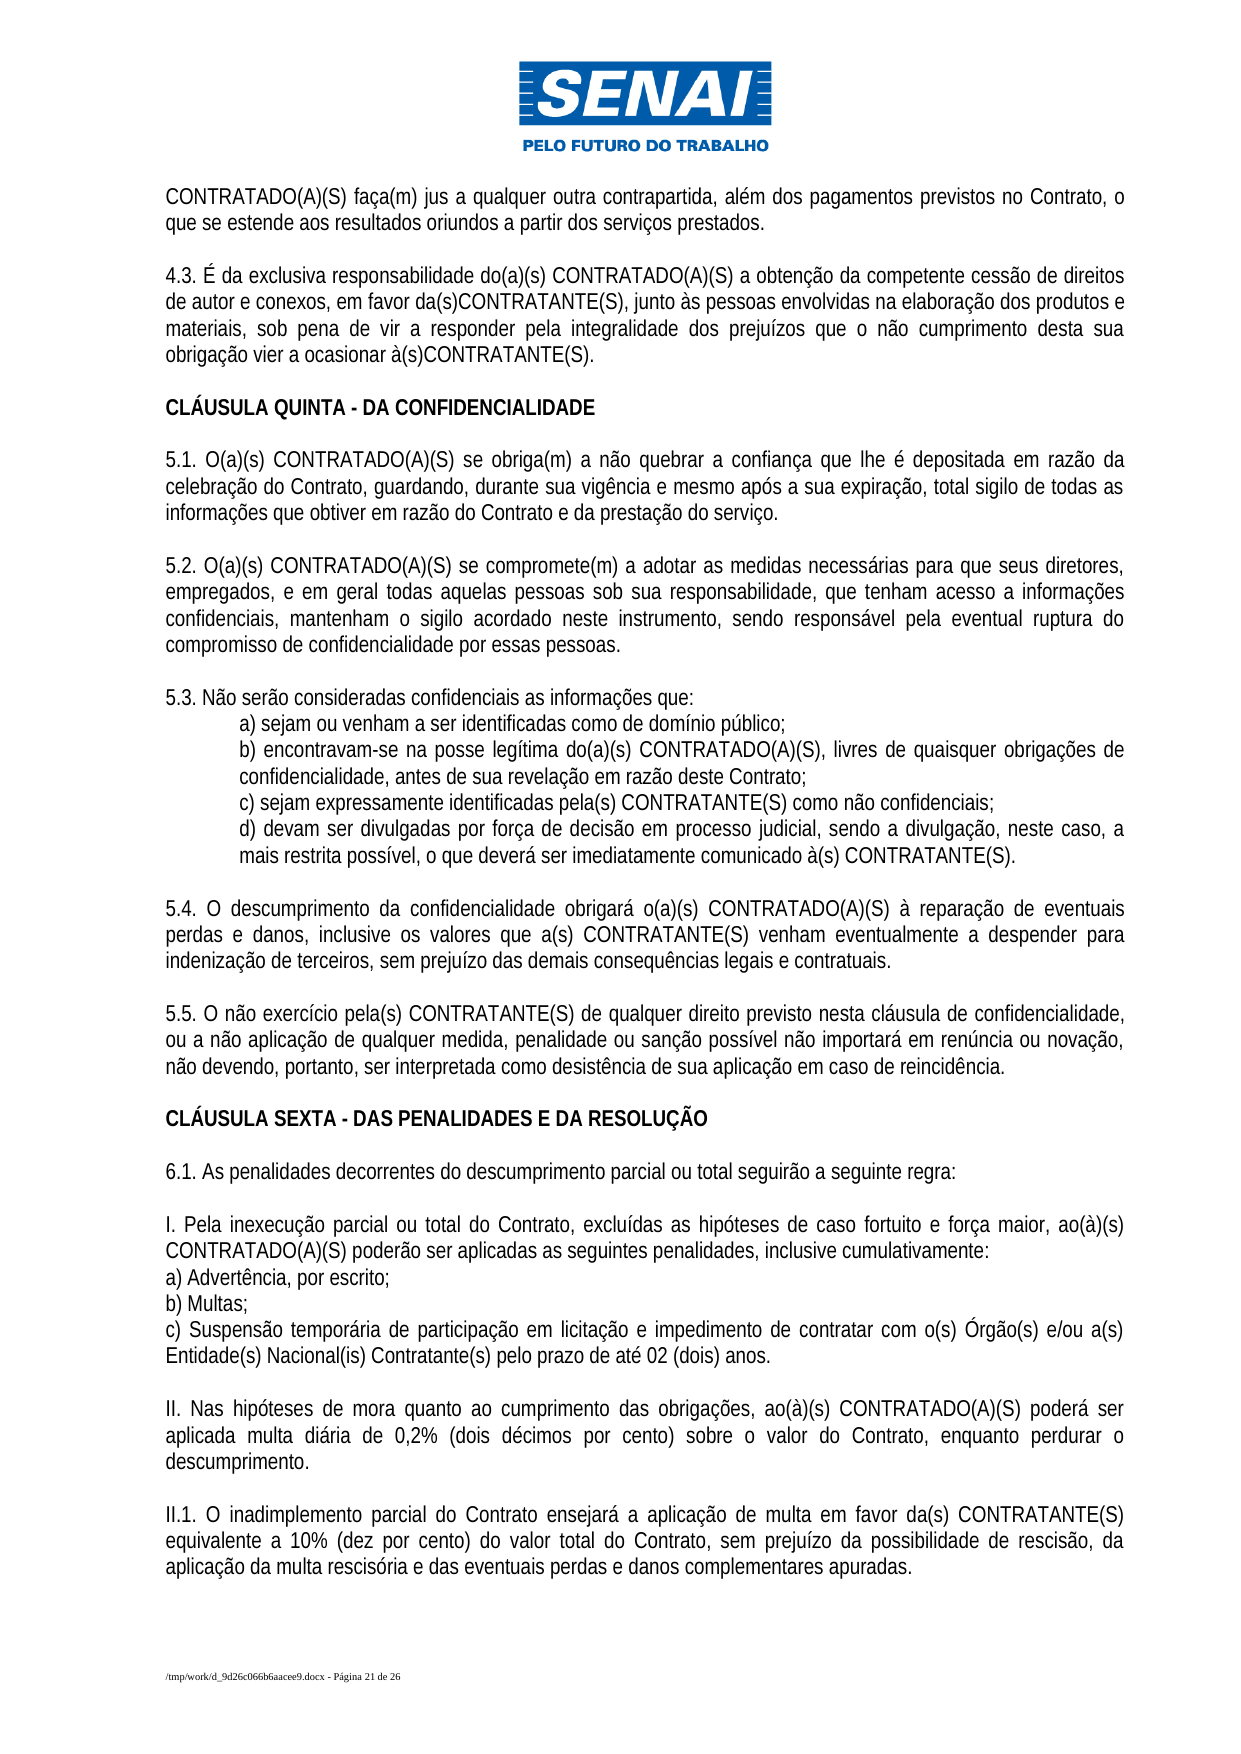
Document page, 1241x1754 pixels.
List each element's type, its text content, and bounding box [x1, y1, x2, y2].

text CLÁUSULA SEXTA - DAS PENALIDADES E DA RESOLUÇÃO [165, 1105, 1125, 1132]
text 4.3. É da exclusiva responsabilidade do(a)(s) CONTRATADO(A)(S) a obtenção da competente cessão de direitos de autor e conexos, em favor da(s)CONTRATANTE(S), junto às pessoas envolvidas na elaboração dos produtos e materiais, sob pena de vir a responder pela integralidade dos prejuízos que o não cumprimento desta sua obrigação vier a ocasionar à(s)CONTRATANTE(S). [165, 262, 1125, 367]
text b) Multas; [165, 1290, 1125, 1316]
text 5.2. O(a)(s) CONTRATADO(A)(S) se compromete(m) a adotar as medidas necessárias para que seus diretores, empregados, e em geral todas aquelas pessoas sob sua responsabilidade, que tenham acesso a informações confidenciais, mantenham o sigilo acordado neste instrumento, sendo responsável pela eventual ruptura do compromisso de confidencialidade por essas pessoas. [165, 552, 1125, 657]
text 5.4. O descumprimento da confidencialidade obrigará o(a)(s) CONTRATADO(A)(S) à reparação de eventuais perdas e danos, inclusive os valores que a(s) CONTRATANTE(S) venham eventualmente a despender para indenização de terceiros, sem prejuízo das demais consequências legais e contratuais. [165, 894, 1125, 973]
text 6.1. As penalidades decorrentes do descumprimento parcial ou total seguirão a seguinte regra: [165, 1158, 1125, 1184]
text c) Suspensão temporária de participação em licitação e impedimento de contratar com o(s) Órgão(s) e/ou a(s) Entidade(s) Nacional(is) Contratante(s) pelo prazo de até 02 (dois) anos. [165, 1316, 1125, 1369]
text b) encontravam-se na posse legítima do(a)(s) CONTRATADO(A)(S), livres de quaisquer obrigações de confidencialidade, antes de sua revelação em razão deste Contrato; [239, 736, 1125, 789]
text II. Nas hipóteses de mora quanto ao cumprimento das obrigações, ao(à)(s) CONTRATADO(A)(S) poderá ser aplicada multa diária de 0,2% (dois décimos por cento) sobre o valor do Contrato, enquanto perdurar o descumprimento. [165, 1395, 1125, 1474]
text CLÁUSULA QUINTA - DA CONFIDENCIALIDADE [165, 394, 1125, 420]
picture [508, 47, 780, 161]
text II.1. O inadimplemento parcial do Contrato ensejará a aplicação de multa em favor da(s) CONTRATANTE(S) equivalente a 10% (dez por cento) do valor total do Contrato, sem prejuízo da possibilidade de rescisão, da aplicação da multa rescisória e das eventuais perdas e danos complementares apuradas. [165, 1501, 1125, 1580]
text c) sejam expressamente identificadas pela(s) CONTRATANTE(S) como não confidenciais; [239, 789, 1125, 815]
text 5.5. O não exercício pela(s) CONTRATANTE(S) de qualquer direito previsto nesta cláusula de confidencialidade, ou a não aplicação de qualquer medida, penalidade ou sanção possível não importará em renúncia ou novação, não devendo, portanto, ser interpretada como desistência de sua aplicação em caso de reincidência. [165, 1000, 1125, 1079]
text a) Advertência, por escrito; [165, 1263, 1125, 1290]
text 5.1. O(a)(s) CONTRATADO(A)(S) se obriga(m) a não quebrar a confiança que lhe é depositada em razão da celebração do Contrato, guardando, durante sua vigência e mesmo após a sua expiração, total sigilo de todas as informações que obtiver em razão do Contrato e da prestação do serviço. [165, 446, 1125, 526]
text d) devam ser divulgadas por força de decisão em processo judicial, sendo a divulgação, neste caso, a mais restrita possível, o que deverá ser imediatamente comunicado à(s) CONTRATANTE(S). [239, 815, 1125, 868]
text a) sejam ou venham a ser identificadas como de domínio público; [239, 710, 1125, 736]
text 5.3. Não serão consideradas confidenciais as informações que: [165, 684, 1125, 710]
text I. Pela inexecução parcial ou total do Contrato, excluídas as hipóteses de caso fortuito e força maior, ao(à)(s) CONTRATADO(A)(S) poderão ser aplicadas as seguintes penalidades, inclusive cumulativamente: [165, 1211, 1125, 1263]
